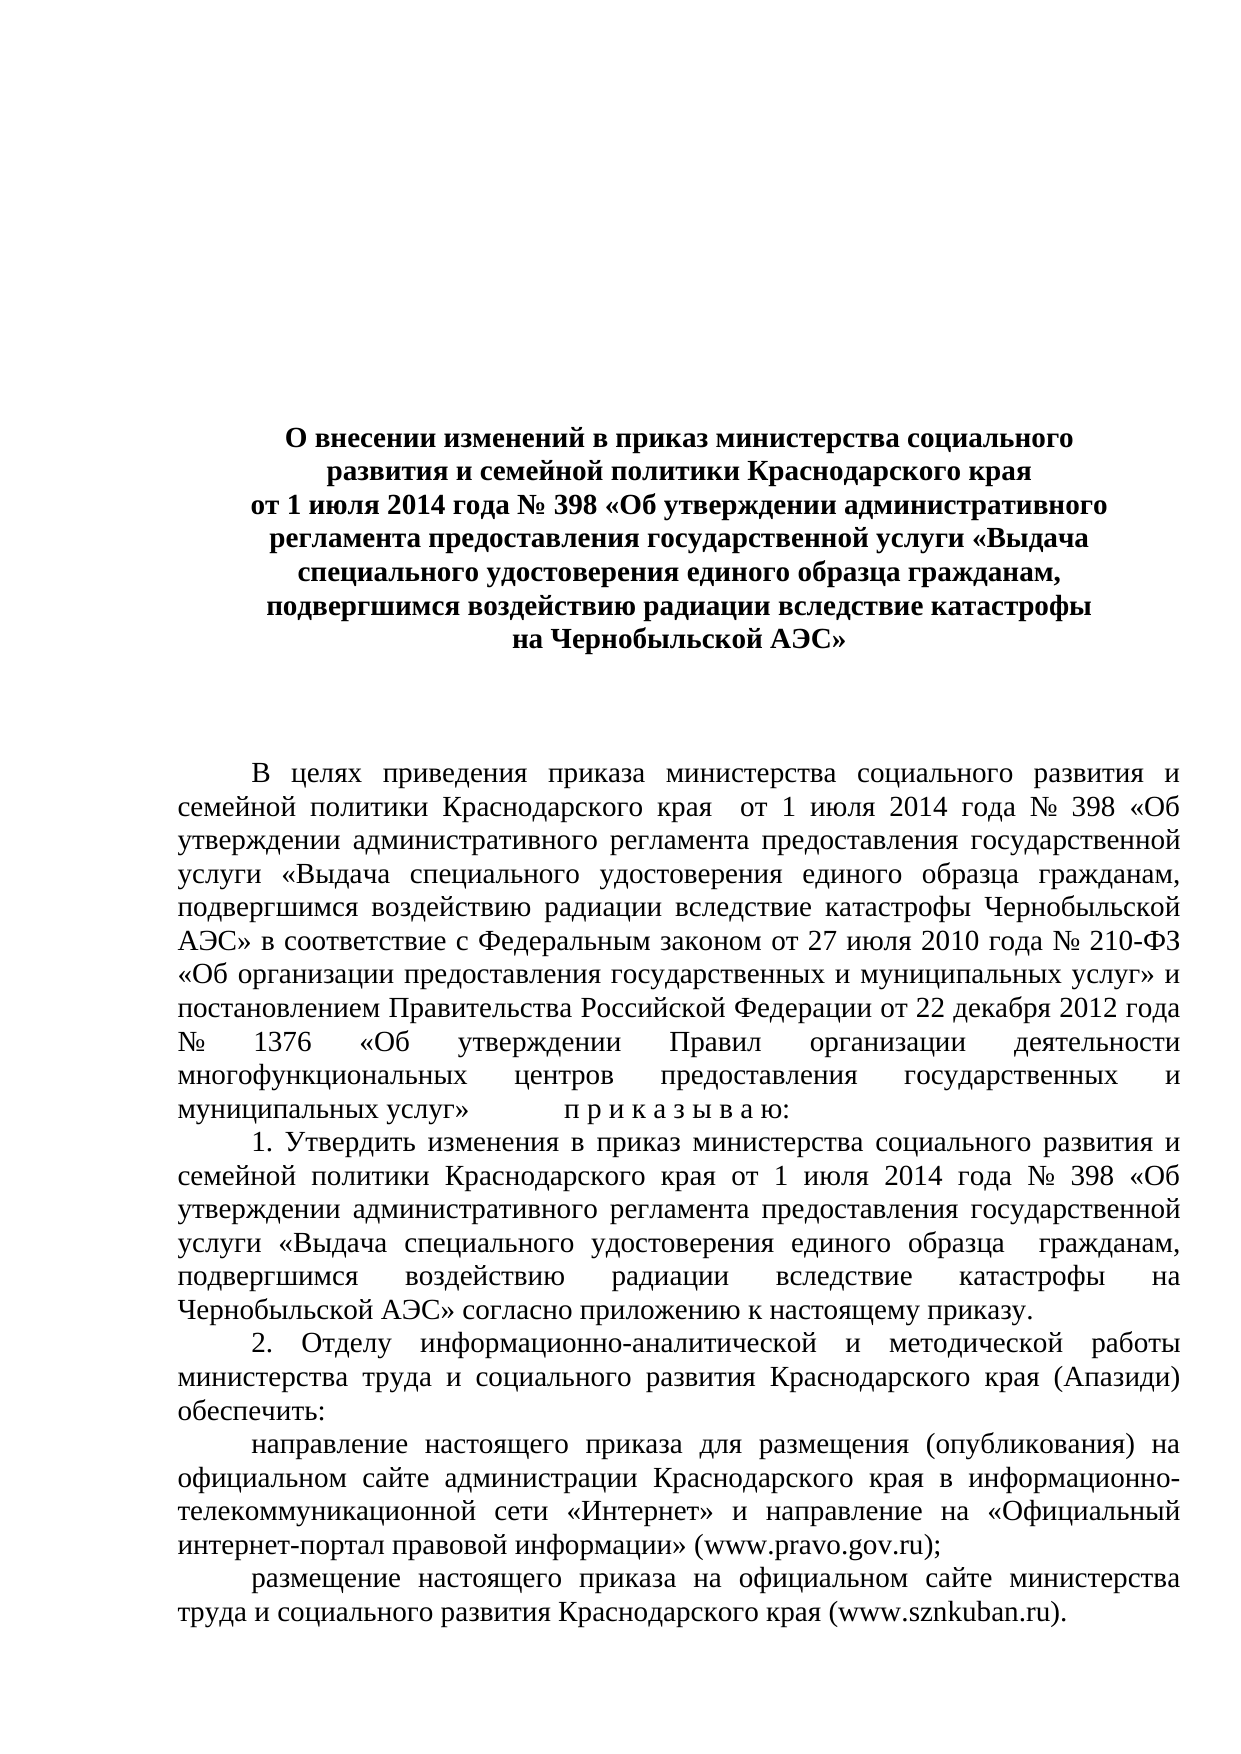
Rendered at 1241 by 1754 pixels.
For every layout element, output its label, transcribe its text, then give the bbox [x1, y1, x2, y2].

text В целях приведения приказа министерства социального развития и семейной политики Краснодарского края от 1 июля 2014 года № 398 «Об утверждении административного регламента предоставления государственной услуги «Выдача специального удостоверения единого образца гражданам, подвергшимся воздействию радиации вследствие катастрофы Чернобыльской АЭС» в соответствие с Федеральным законом от 27 июля 2010 года № 210-ФЗ «Об организации предоставления государственных и муниципальных услуг» и постановлением Правительства Российской Федерации от 22 декабря 2012 года № 1376 «Об утверждении Правил организации деятельности многофункциональных центров предоставления государственных и муниципальных услуг» п р и к а з ы в а ю: [177, 755, 1181, 1124]
text 2. Отделу информационно-аналитической и методической работы министерства труда и социального развития Краснодарского края (Апазиди) обеспечить: [177, 1326, 1181, 1426]
text от 1 июля 2014 года № 398 «Об утверждении административного [177, 487, 1181, 521]
text 1. Утвердить изменения в приказ министерства социального развития и семейной политики Краснодарского края от 1 июля 2014 года № 398 «Об утверждении административного регламента предоставления государственной услуги «Выдача специального удостоверения единого образца гражданам, подвергшимся воздействию радиации вследствие катастрофы на Чернобыльской АЭС» согласно приложению к настоящему приказу. [177, 1124, 1181, 1326]
text подвергшимся воздействию радиации вследствие катастрофы [177, 588, 1181, 621]
text развития и семейной политики Краснодарского края [177, 453, 1181, 487]
text О внесении изменений в приказ министерства социального [177, 420, 1181, 453]
text направление настоящего приказа для размещения (опубликования) на официальном сайте администрации Краснодарского края в информационно-телекоммуникационной сети «Интернет» и направление на «Официальный интернет-портал правовой информации» (www.pravo.gov.ru); [177, 1426, 1181, 1560]
text регламента предоставления государственной услуги «Выдача [177, 521, 1181, 554]
text специального удостоверения единого образца гражданам, [177, 554, 1181, 588]
text на Чернобыльской АЭС» [177, 621, 1181, 655]
text размещение настоящего приказа на официальном сайте министерства труда и социального развития Краснодарского края (www.sznkuban.ru). [177, 1560, 1181, 1627]
